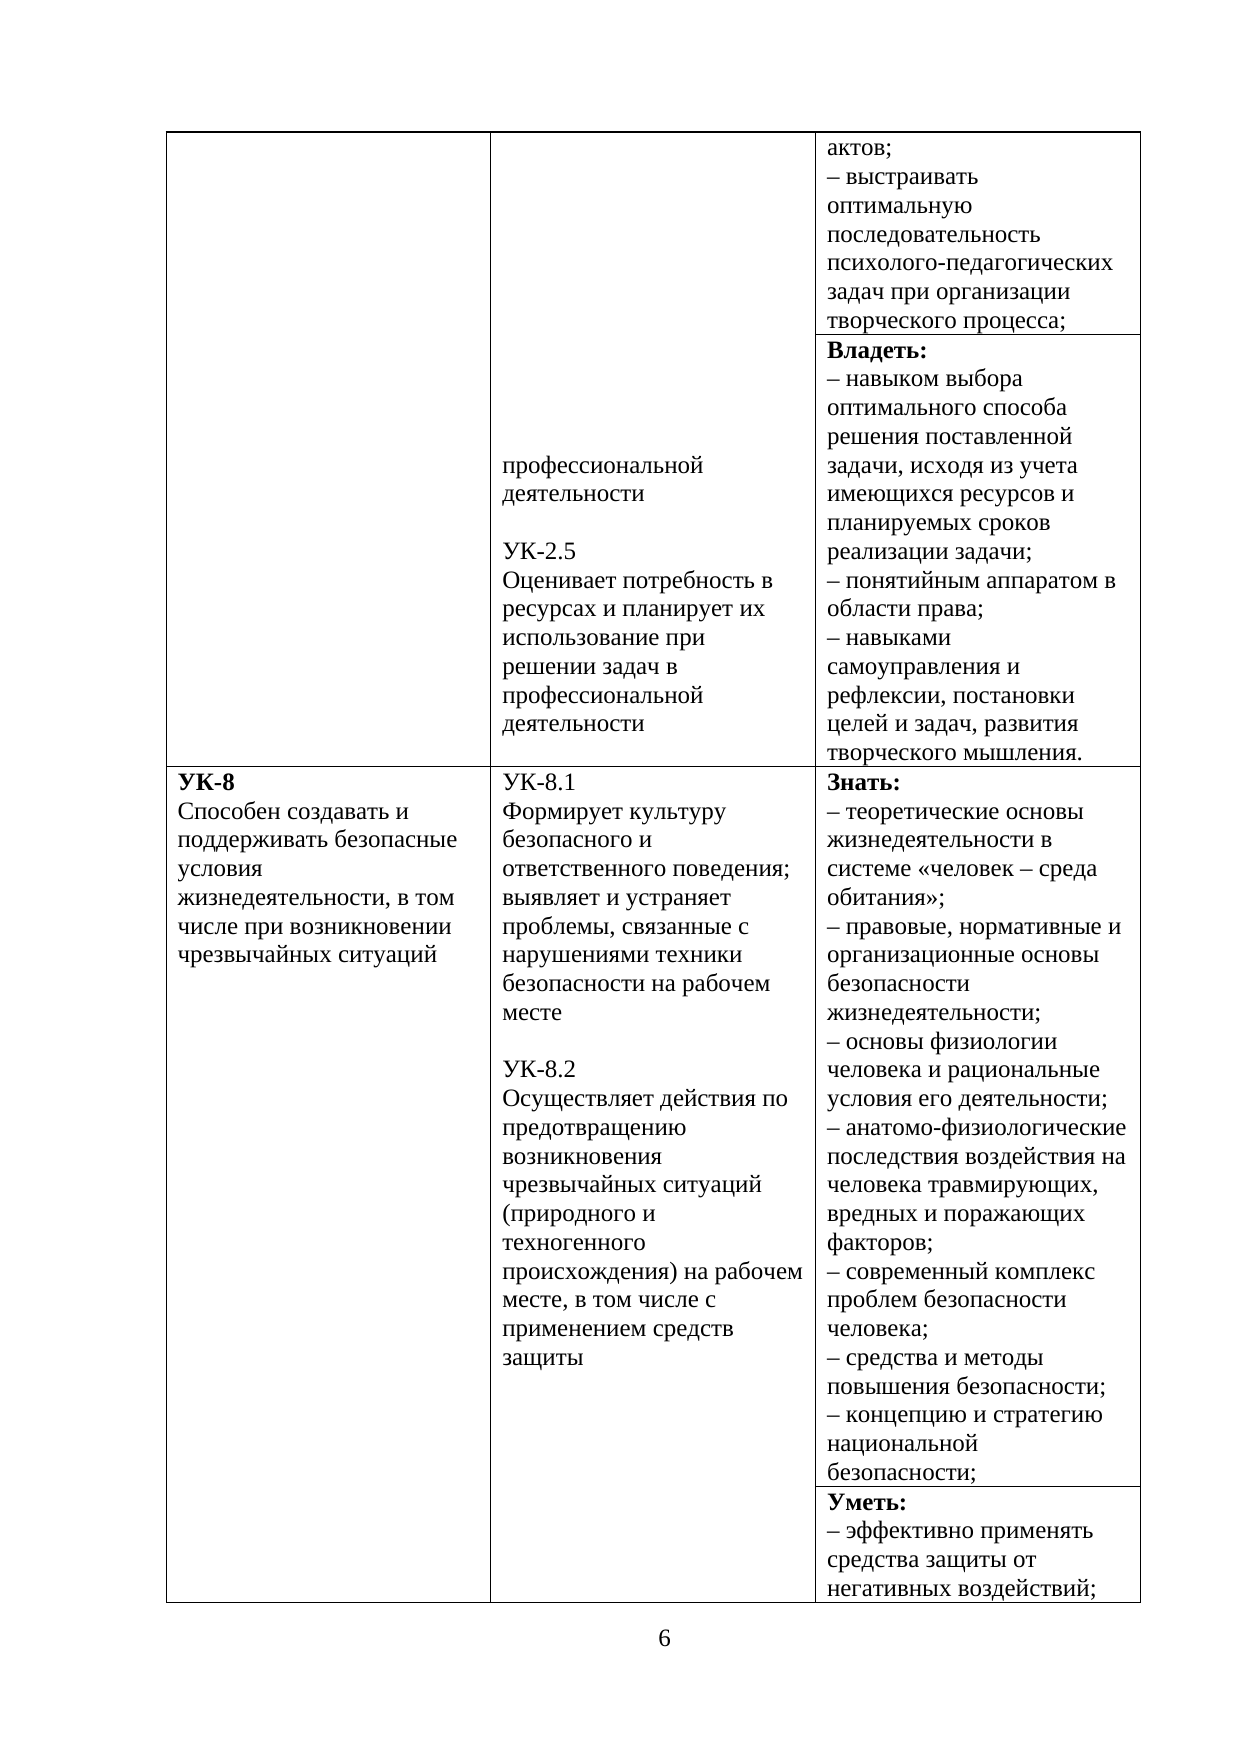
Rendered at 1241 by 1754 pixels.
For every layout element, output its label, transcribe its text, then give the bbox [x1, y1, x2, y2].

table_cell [816, 133, 1140, 334]
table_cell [816, 1487, 1140, 1602]
table_cell Владеть: – навыком выбора оптимального способа решения поставленной задачи, исходя из учета имеющихся ресурсов и планируемых сроков реализации задачи; – понятийным аппаратом в области права; – навыками самоуправления и рефлексии, постановки целей и задач, развития творческого мышления. [816, 335, 1140, 766]
table_cell УК-8 Способен создавать и поддерживать безопасные условия жизнедеятельности, в том числе при возникновении чрезвычайных ситуаций [167, 767, 490, 1602]
table_cell Знать: – теоретические основы жизнедеятельности в системе «человек – среда обитания»; – правовые, нормативные и организационные основы безопасности жизнедеятельности; – основы физиологии человека и рациональные условия его деятельности; – анатомо-физиологические последствия воздействия на человека травмирующих, вредных и поражающих факторов; – современный комплекс проблем безопасности человека; – средства и методы повышения безопасности; – концепцию и стратегию национальной безопасности; [816, 767, 1140, 1486]
table_cell УК-8.1 Формирует культуру безопасного и ответственного поведения; выявляет и устраняет проблемы, связанные с нарушениями техники безопасности на рабочем месте УК-8.2 Осуществляет действия по предотвращению возникновения чрезвычайных ситуаций (природного и техногенного происхождения) на рабочем месте, в том числе с применением средств защиты [491, 767, 815, 1602]
